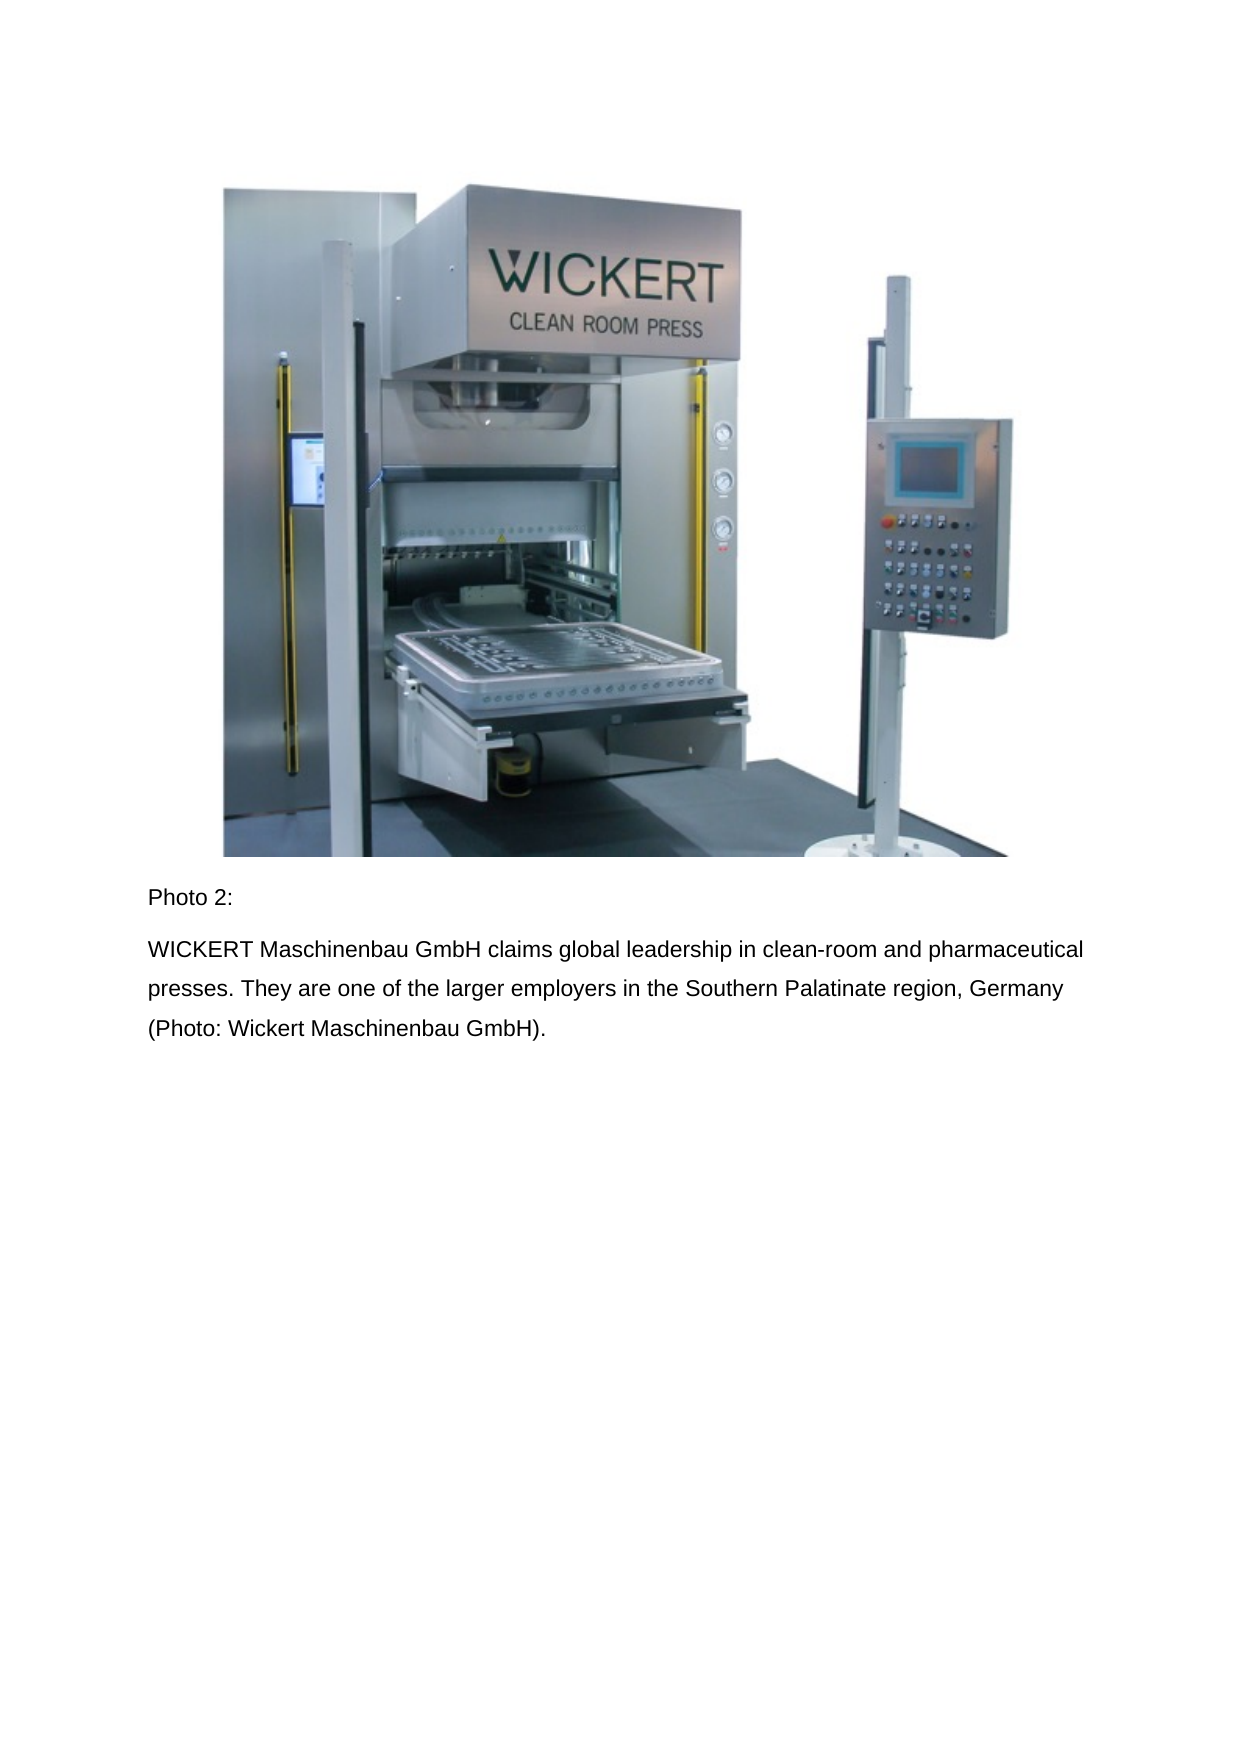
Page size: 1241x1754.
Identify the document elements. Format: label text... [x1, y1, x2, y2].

text Photo 2: [148, 884, 1093, 910]
text WICKERT Maschinenbau GmbH claims global leadership in clean-room and pharmaceutical presses. They are one of the larger employers in the Southern Palatinate region, Germany (Photo: Wickert Maschinenbau GmbH). [148, 936, 1093, 1041]
picture [147, 147, 1092, 857]
